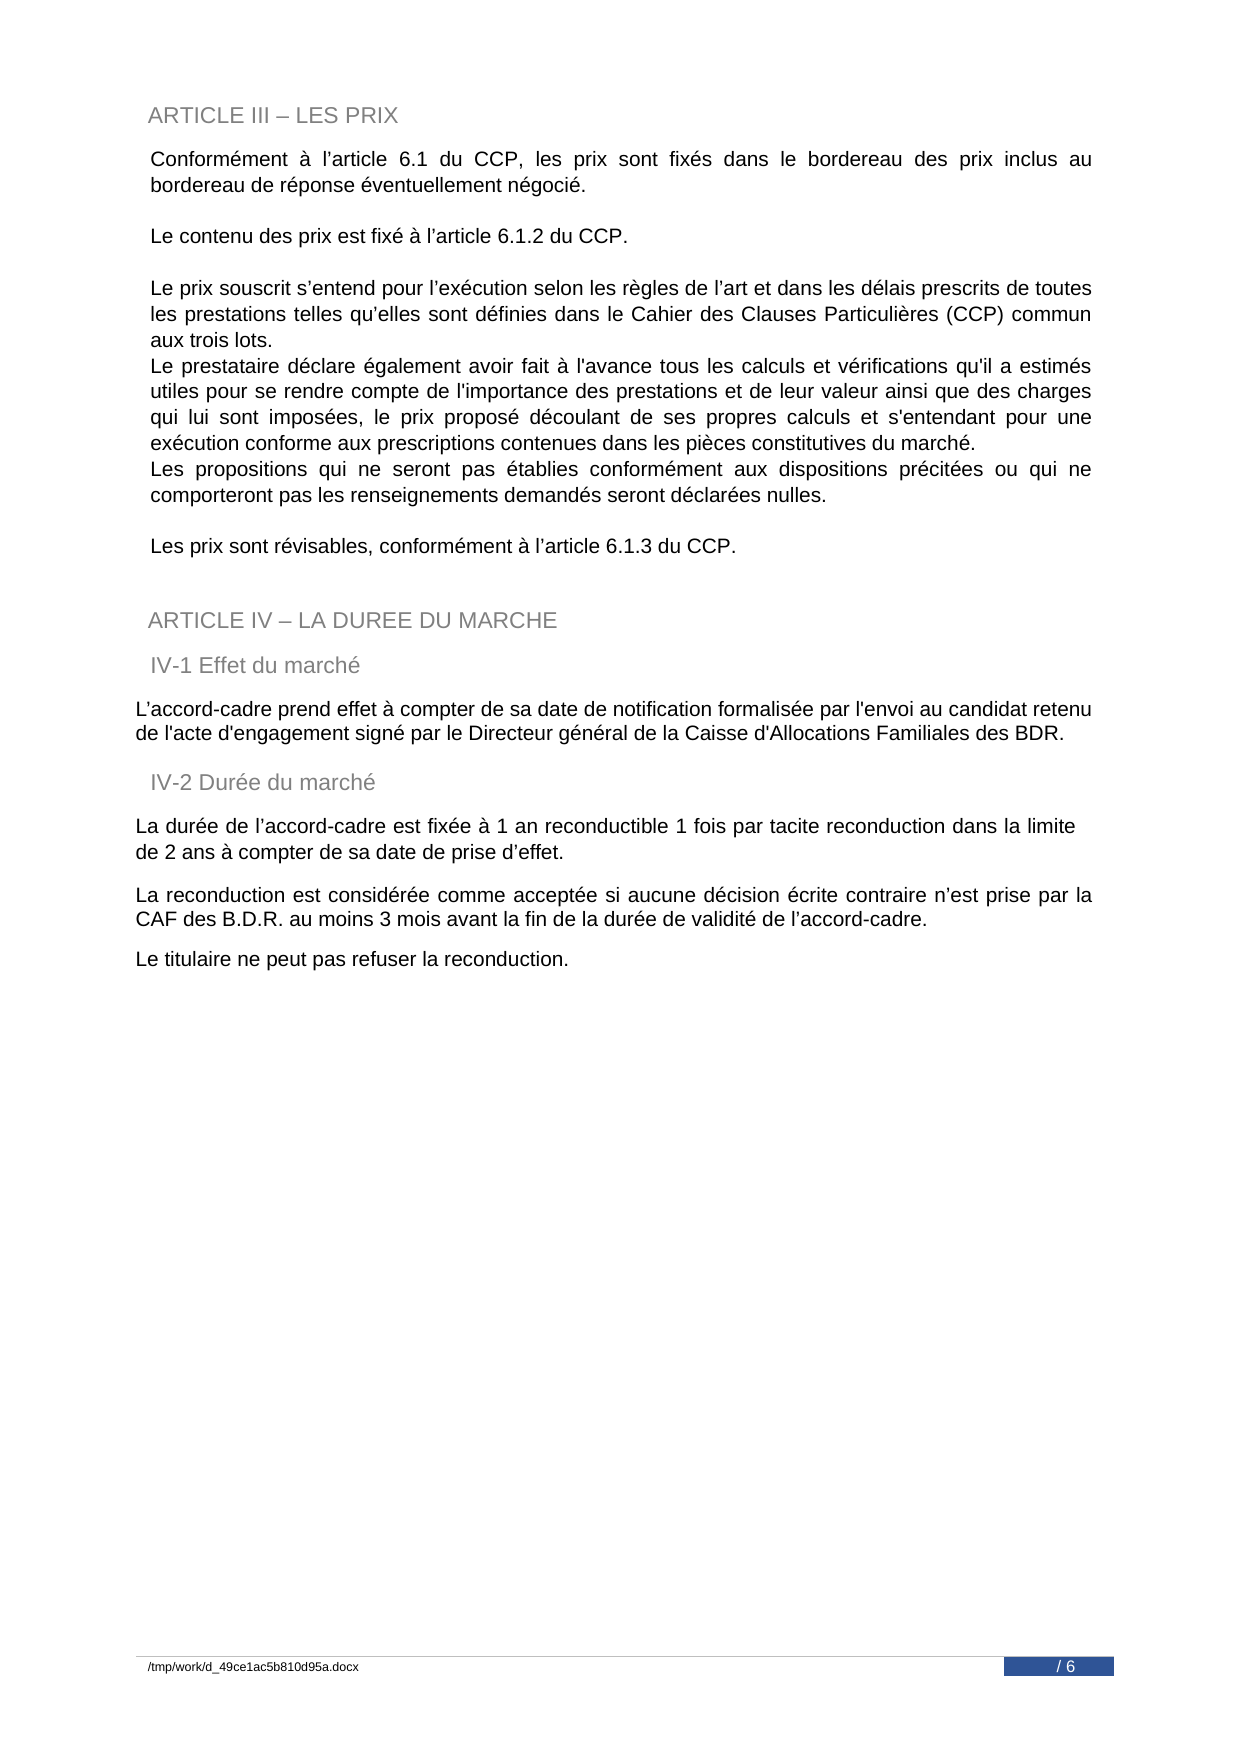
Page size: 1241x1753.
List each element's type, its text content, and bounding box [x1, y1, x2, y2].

text Les propositions qui ne seront pas établies conformément aux dispositions précitées ou qui ne comporteront pas les renseignements demandés seront déclarées nulles. [150, 457, 1093, 507]
text Le prestataire déclare également avoir fait à l'avance tous les calculs et vérifications qu'il a estimés utiles pour se rendre compte de l'importance des prestations et de leur valeur ainsi que des charges qui lui sont imposées, le prix proposé découlant de ses propres calculs et s'entendant pour une exécution conforme aux prescriptions contenues dans les pièces constitutives du marché. [150, 353, 1093, 455]
text ARTICLE IV – LA DUREE DU MARCHE [148, 607, 1093, 633]
text La reconduction est considérée comme acceptée si aucune décision écrite contraire n’est prise par la CAF des B.D.R. au moins 3 mois avant la fin de la durée de validité de l’accord-cadre. [135, 883, 1093, 931]
text La durée de l’accord-cadre est fixée à 1 an reconductible 1 fois par tacite reconduction dans la limite de 2 ans à compter de sa date de prise d’effet. [135, 814, 1077, 864]
text Les prix sont révisables, conformément à l’article 6.1.3 du CCP. [150, 534, 1093, 558]
text ARTICLE III – LES PRIX [148, 102, 1093, 128]
text Le titulaire ne peut pas refuser la reconduction. [135, 947, 1093, 971]
text IV-2 Durée du marché [150, 769, 1093, 796]
text IV-1 Effet du marché [150, 652, 1093, 678]
text Le prix souscrit s’entend pour l’exécution selon les règles de l’art et dans les délais prescrits de toutes les prestations telles qu’elles sont définies dans le Cahier des Clauses Particulières (CCP) commun aux trois lots. [150, 276, 1093, 352]
text Le contenu des prix est fixé à l’article 6.1.2 du CCP. [150, 224, 1093, 248]
text L’accord-cadre prend effet à compter de sa date de notification formalisée par l'envoi au candidat retenu de l'acte d'engagement signé par le Directeur général de la Caisse d'Allocations Familiales des BDR. [135, 697, 1093, 745]
text Conformément à l’article 6.1 du CCP, les prix sont fixés dans le bordereau des prix inclus au bordereau de réponse éventuellement négocié. [150, 147, 1093, 197]
